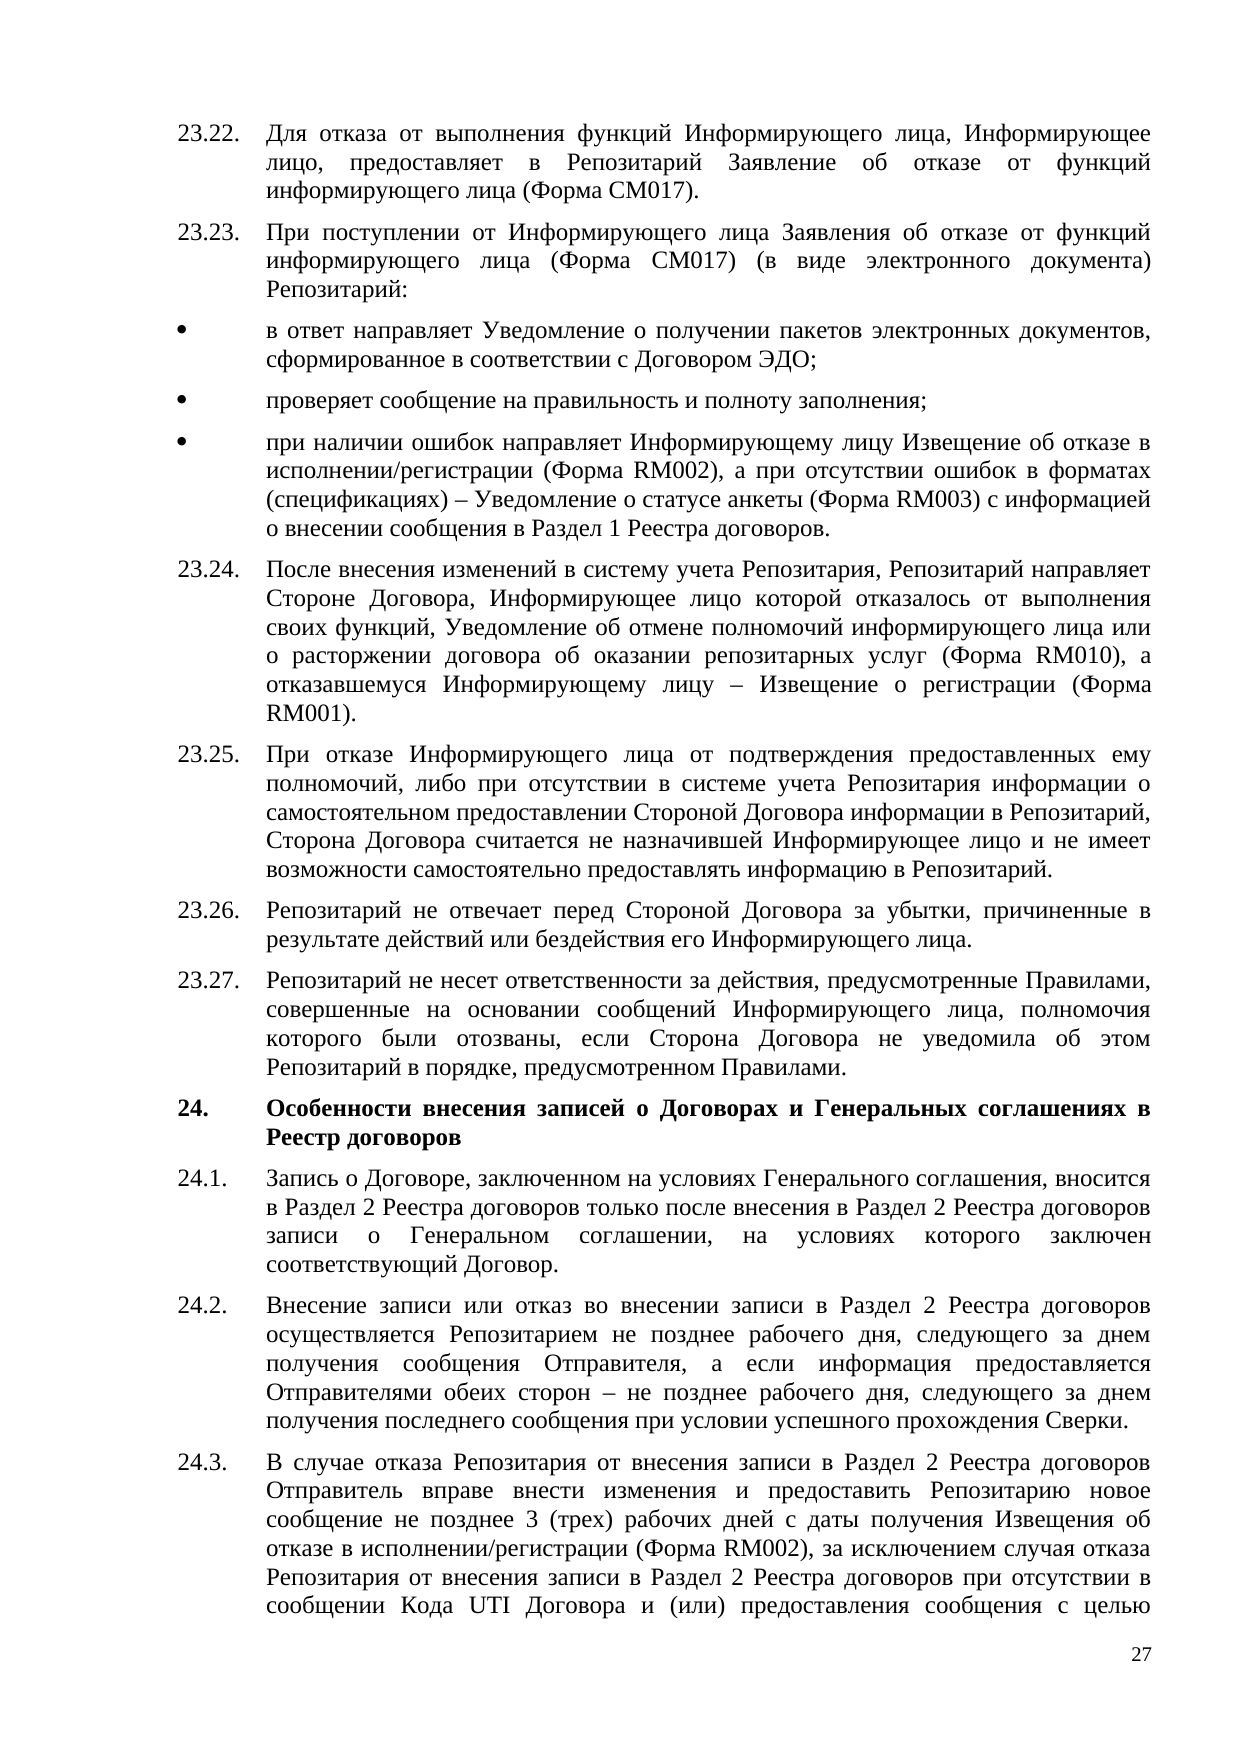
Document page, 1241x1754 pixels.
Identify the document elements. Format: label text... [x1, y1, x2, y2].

list Для отказа от выполнения функций Информирующего лица, Информирующее лицо, предоставляет в Репозитарий Заявление об отказе от функций информирующего лица (Форма СМ017). [177, 118, 1152, 204]
list в ответ направляет Уведомление о получении пакетов электронных документов, сформированное в соответствии с Договором ЭДО; [177, 316, 1152, 373]
list Репозитарий не отвечает перед Стороной Договора за убытки, причиненные в результате действий или бездействия его Информирующего лица. [177, 896, 1152, 953]
list Запись о Договоре, заключенном на условиях Генерального соглашения, вносится в Раздел 2 Реестра договоров только после внесения в Раздел 2 Реестра договоров записи о Генеральном соглашении, на условиях которого заключен соответствующий Договор. [177, 1163, 1152, 1278]
list проверяет сообщение на правильность и полноту заполнения; [177, 386, 1152, 414]
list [177, 1447, 1152, 1619]
list При отказе Информирующего лица от подтверждения предоставленных ему полномочий, либо при отсутствии в системе учета Репозитария информации о самостоятельном предоставлении Стороной Договора информации в Репозитарий, Сторона Договора считается не назначившей Информирующее лицо и не имеет возможности самостоятельно предоставлять информацию в Репозитарий. [177, 739, 1152, 883]
list После внесения изменений в систему учета Репозитария, Репозитарий направляет Стороне Договора, Информирующее лицо которой отказалось от выполнения своих функций, Уведомление об отмене полномочий информирующего лица или о расторжении договора об оказании репозитарных услуг (Форма RM010), а отказавшемуся Информирующему лицу – Извещение о регистрации (Форма RM001). [177, 554, 1152, 727]
list Репозитарий не несет ответственности за действия, предусмотренные Правилами, совершенные на основании сообщений Информирующего лица, полномочия которого были отозваны, если Сторона Договора не уведомила об этом Репозитарий в порядке, предусмотренном Правилами. [177, 966, 1152, 1081]
list При поступлении от Информирующего лица Заявления об отказе от функций информирующего лица (Форма CM017) (в виде электронного документа) Репозитарий: [177, 217, 1152, 303]
list при наличии ошибок направляет Информирующему лицу Извещение об отказе в исполнении/регистрации (Форма RM002), а при отсутствии ошибок в форматах (спецификациях) – Уведомление о статусе анкеты (Форма RM003) с информацией о внесении сообщения в Раздел 1 Реестра договоров. [177, 427, 1152, 542]
subtitle Особенности внесения записей о Договорах и Генеральных соглашениях в Реестр договоров [177, 1093, 1152, 1151]
list Внесение записи или отказ во внесении записи в Раздел 2 Реестра договоров осуществляется Репозитарием не позднее рабочего дня, следующего за днем получения сообщения Отправителя, а если информация предоставляется Отправителями обеих сторон – не позднее рабочего дня, следующего за днем получения последнего сообщения при условии успешного прохождения Сверки. [177, 1291, 1152, 1434]
